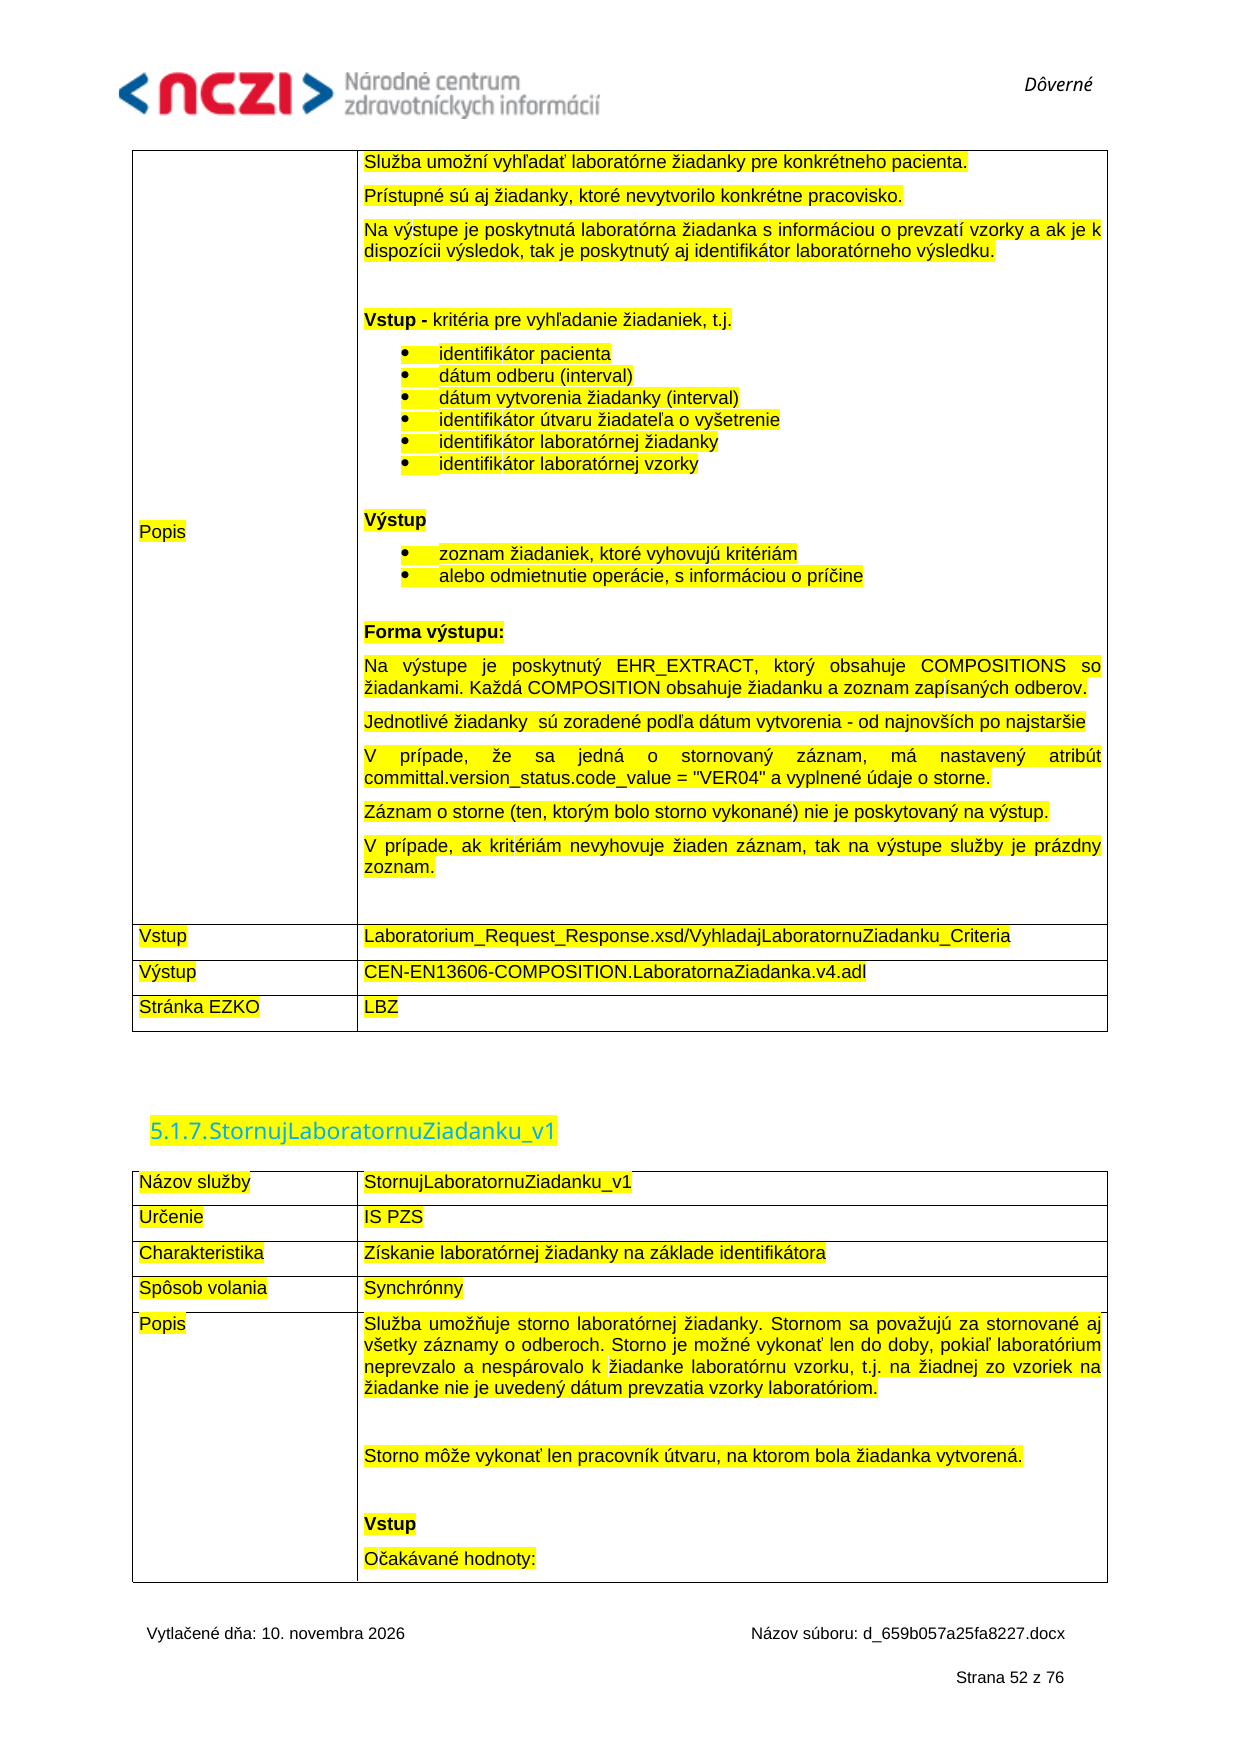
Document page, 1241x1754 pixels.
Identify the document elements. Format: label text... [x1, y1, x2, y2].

table_cell Získanie laboratórnej žiadanky na základe identifikátora [358, 1242, 1107, 1276]
table_cell Popis [133, 1313, 357, 1581]
table_cell Laboratorium_Request_Response.xsd/VyhladajLaboratornuZiadanku_Criteria [358, 925, 1107, 960]
table_cell LBZ [358, 996, 1107, 1031]
table_cell IS PZS [358, 1206, 1107, 1241]
picture [118, 72, 600, 119]
table_cell Služba umožní vyhľadať laboratórne žiadanky pre konkrétneho pacienta. Prístupné sú aj žiadanky, ktoré nevytvorilo konkrétne pracovisko. Na výstupe je poskytnutá laboratórna žiadanka s informáciou o prevzatí vzorky a ak je k dispozícii výsledok, tak je poskytnutý aj identifikátor laboratórneho výsledku. Vstup - kritéria pre vyhľadanie žiadaniek, t.j. identifikátor pacienta dátum odberu (interval) dátum vytvorenia žiadanky (interval) identifikátor útvaru žiadateľa o vyšetrenie identifikátor laboratórnej žiadanky identifikátor laboratórnej vzorky Výstup zoznam žiadaniek, ktoré vyhovujú kritériám alebo odmietnutie operácie, s informáciou o príčine Forma výstupu: Na výstupe je poskytnutý EHR_EXTRACT, ktorý obsahuje COMPOSITIONS so žiadankami. Každá COMPOSITION obsahuje žiadanku a zoznam zapísaných odberov. Jednotlivé žiadanky sú zoradené podľa dátum vytvorenia - od najnovších po najstaršie V prípade, že sa jedná o stornovaný záznam, má nastavený atribút committal.version_status.code_value = "VER04" a vyplnené údaje o storne. Záznam o storne (ten, ktorým bolo storno vykonané) nie je poskytovaný na výstup. V prípade, ak kritériám nevyhovuje žiaden záznam, tak na výstupe služby je prázdny zoznam. [358, 151, 1107, 924]
table_cell Synchrónny [358, 1277, 1107, 1312]
table_cell Stránka EZKO [133, 996, 357, 1031]
table_cell CEN-EN13606-COMPOSITION.LaboratornaZiadanka.v4.adl [358, 961, 1107, 995]
table_cell Charakteristika [133, 1242, 357, 1276]
table_cell Spôsob volania [133, 1277, 357, 1312]
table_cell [358, 1313, 1107, 1581]
table_cell Výstup [133, 961, 357, 995]
table_cell Vstup [133, 925, 357, 960]
table_cell Popis [133, 151, 357, 924]
table_header Názov služby [133, 1172, 357, 1205]
subtitle StornujLaboratornuZiadanku_v1 [150, 1114, 1090, 1146]
table_cell Určenie [133, 1206, 357, 1241]
table_header StornujLaboratornuZiadanku_v1 [358, 1172, 1107, 1205]
